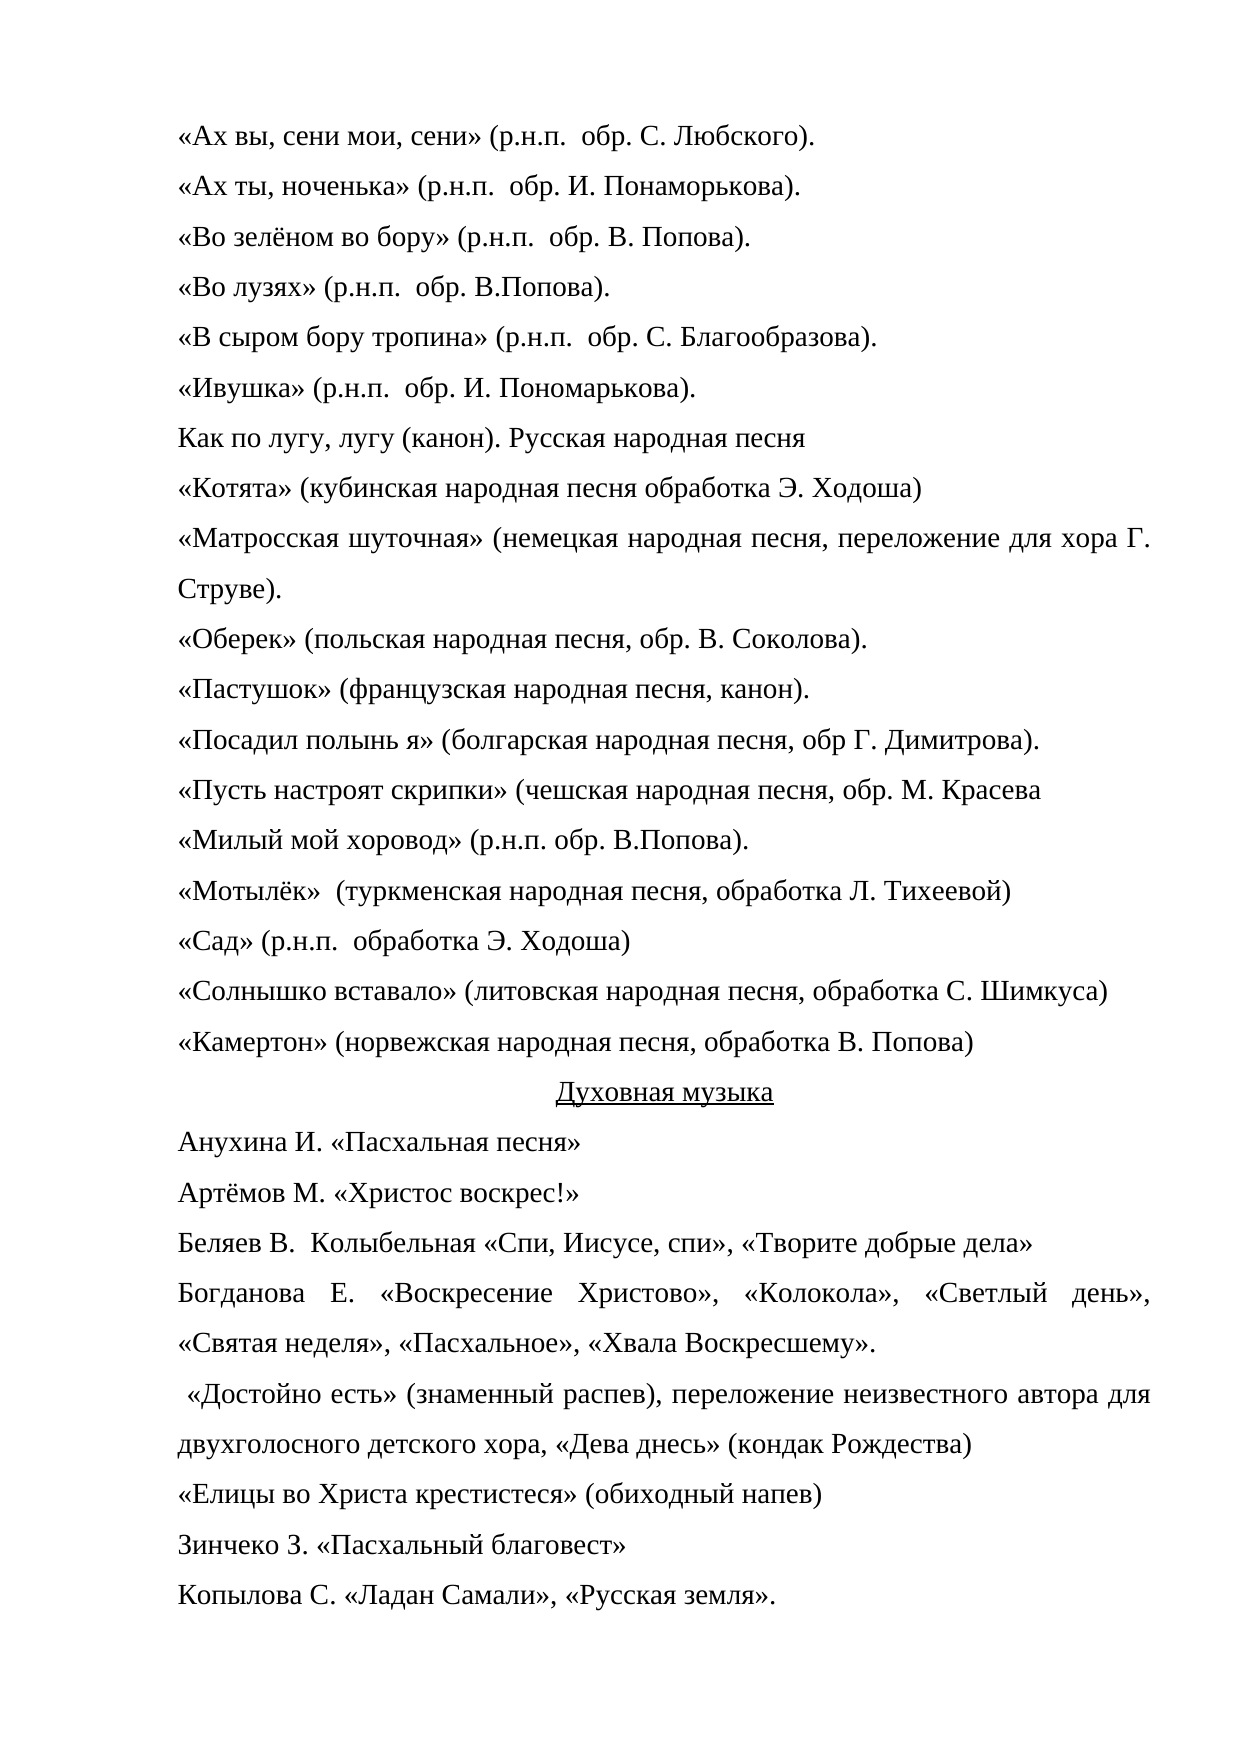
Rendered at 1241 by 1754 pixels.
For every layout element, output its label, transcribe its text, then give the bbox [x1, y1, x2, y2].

text «Елицы во Христа крестистеся» (обиходный напев) [177, 1477, 1152, 1510]
text «Матросская шуточная» (немецкая народная песня, переложение для хора Г. Струве). [177, 521, 1152, 604]
text «Во лузях» (р.н.п. обр. В.Попова). [177, 269, 1152, 303]
text «Пастушок» (французская народная песня, канон). [177, 672, 1152, 705]
text «Оберек» (польская народная песня, обр. В. Соколова). [177, 621, 1152, 655]
text Анухина И. «Пасхальная песня» [177, 1124, 1152, 1158]
text «Пусть настроят скрипки» (чешская народная песня, обр. М. Красева [177, 772, 1152, 806]
text «Котята» (кубинская народная песня обработка Э. Ходоша) [177, 470, 1152, 504]
text Духовная музыка [177, 1074, 1152, 1108]
text «Во зелёном во бору» (р.н.п. обр. В. Попова). [177, 219, 1152, 252]
text «Посадил полынь я» (болгарская народная песня, обр Г. Димитрова). [177, 722, 1152, 755]
text Как по лугу, лугу (канон). Русская народная песня [177, 420, 1152, 453]
text «Достойно есть» (знаменный распев), переложение неизвестного автора для двухголосного детского хора, «Дева днесь» (кондак Рождества) [177, 1376, 1152, 1460]
text «Мотылёк» (туркменская народная песня, обработка Л. Тихеевой) [177, 873, 1152, 906]
text «Ах ты, ноченька» (р.н.п. обр. И. Понаморькова). [177, 168, 1152, 202]
text «Камертон» (норвежская народная песня, обработка В. Попова) [177, 1024, 1152, 1057]
text Беляев В. Колыбельная «Спи, Иисусе, спи», «Творите добрые дела» [177, 1225, 1152, 1258]
text «В сыром бору тропина» (р.н.п. обр. С. Благообразова). [177, 319, 1152, 353]
text Богданова Е. «Воскресение Христово», «Колокола», «Светлый день», «Святая неделя», «Пасхальное», «Хвала Воскресшему». [177, 1275, 1152, 1359]
text Зинчеко З. «Пасхальный благовест» [177, 1527, 1152, 1560]
text «Милый мой хоровод» (р.н.п. обр. В.Попова). [177, 822, 1152, 856]
text «Сад» (р.н.п. обработка Э. Ходоша) [177, 923, 1152, 957]
text «Ивушка» (р.н.п. обр. И. Пономарькова). [177, 370, 1152, 403]
text Копылова С. «Ладан Самали», «Русская земля». [177, 1577, 1152, 1611]
text «Ах вы, сени мои, сени» (р.н.п. обр. С. Любского). [177, 118, 1152, 152]
text «Солнышко вставало» (литовская народная песня, обработка С. Шимкуса) [177, 973, 1152, 1007]
text Артёмов М. «Христос воскрес!» [177, 1175, 1152, 1208]
